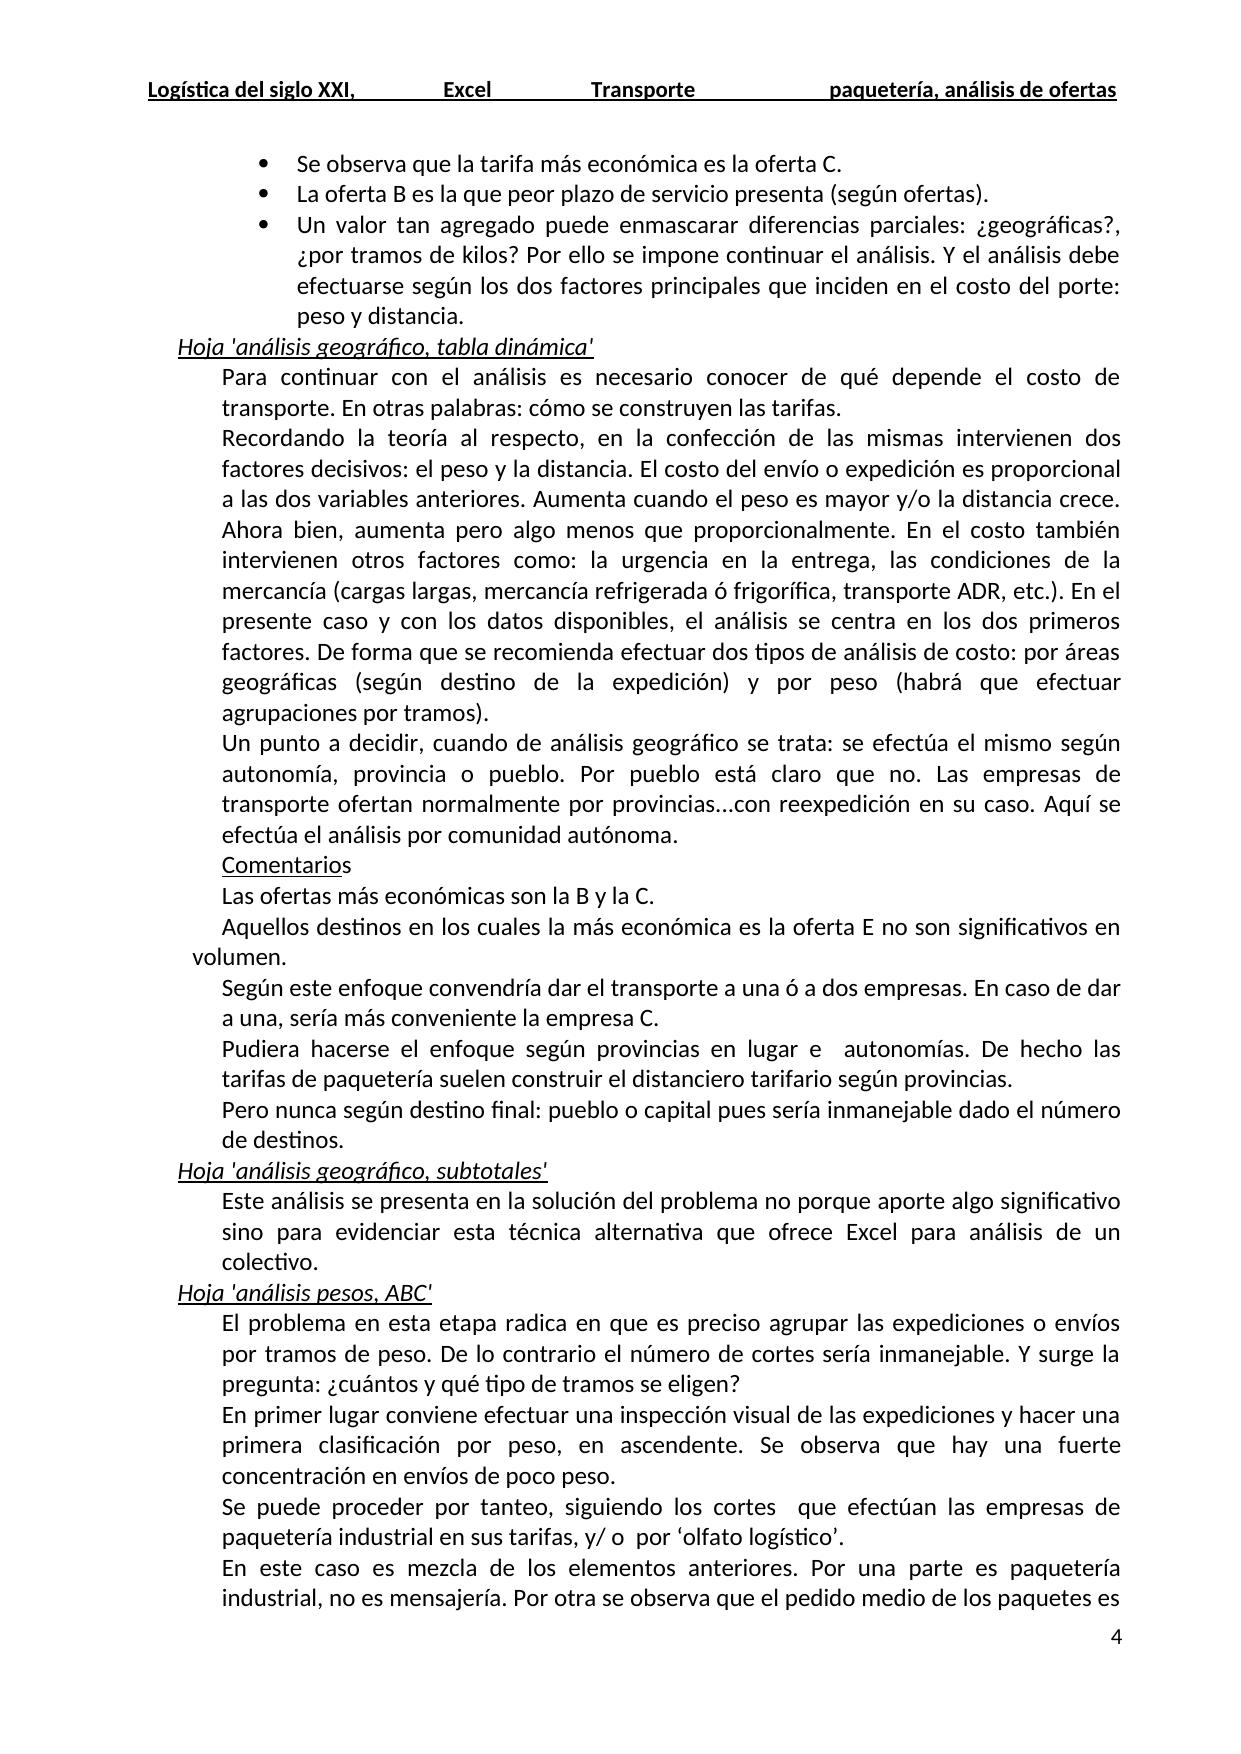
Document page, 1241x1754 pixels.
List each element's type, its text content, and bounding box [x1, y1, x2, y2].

text Para continuar con el análisis es necesario conocer de qué depende el costo de transporte. En otras palabras: cómo se construyen las tarifas. [222, 361, 1122, 422]
text Se puede proceder por tanteo, siguiendo los cortes que efectúan las empresas de paquetería industrial en sus tarifas, y/ o por ‘olfato logístico’. [222, 1491, 1122, 1552]
text Este análisis se presenta en la solución del problema no porque aporte algo significativo sino para evidenciar esta técnica alternativa que ofrece Excel para análisis de un colectivo. [222, 1185, 1122, 1277]
text Según este enfoque convendría dar el transporte a una ó a dos empresas. En caso de dar a una, sería más conveniente la empresa C. [222, 972, 1122, 1033]
list Un valor tan agregado puede enmascarar diferencias parciales: ¿geográficas?, ¿por tramos de kilos? Por ello se impone continuar el análisis. Y el análisis debe efectuarse según los dos factores principales que inciden en el costo del porte: peso y distancia. [259, 209, 1122, 331]
text Hoja 'análisis pesos, ABC' [177, 1277, 1122, 1307]
text Un punto a decidir, cuando de análisis geográfico se trata: se efectúa el mismo según autonomía, provincia o pueblo. Por pueblo está claro que no. Las empresas de transporte ofertan normalmente por provincias...con reexpedición en su caso. Aquí se efectúa el análisis por comunidad autónoma. [222, 728, 1122, 850]
text En primer lugar conviene efectuar una inspección visual de las expediciones y hacer una primera clasificación por peso, en ascendente. Se observa que hay una fuerte concentración en envíos de poco peso. [222, 1399, 1122, 1491]
text Recordando la teoría al respecto, en la confección de las mismas intervienen dos factores decisivos: el peso y la distancia. El costo del envío o expedición es proporcional a las dos variables anteriores. Aumenta cuando el peso es mayor y/o la distancia crece. Ahora bien, aumenta pero algo menos que proporcionalmente. En el costo también intervienen otros factores como: la urgencia en la entrega, las condiciones de la mercancía (cargas largas, mercancía refrigerada ó frigorífica, transporte ADR, etc.). En el presente caso y con los datos disponibles, el análisis se centra en los dos primeros factores. De forma que se recomienda efectuar dos tipos de análisis de costo: por áreas geográficas (según destino de la expedición) y por peso (habrá que efectuar agrupaciones por tramos). [222, 422, 1122, 728]
text Las ofertas más económicas son y [192, 880, 1122, 911]
text Pudiera hacerse el enfoque según provincias en lugar e autonomías. De hecho las tarifas de paquetería suelen construir el distanciero tarifario según provincias. [222, 1033, 1122, 1094]
text Pero nunca según destino final: pueblo o capital pues sería inmanejable dado el número de destinos. [222, 1094, 1122, 1155]
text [222, 1552, 1122, 1613]
text Comentarios [222, 850, 1122, 880]
list Se observa que la tarifa más económica es la oferta C. [259, 148, 1122, 178]
text Aquellos destinos en los cuales la más económica es la oferta E no son significativos en volumen. [192, 911, 1122, 972]
text El problema en esta etapa radica en que es preciso agrupar las expediciones o envíos por tramos de peso. De lo contrario el número de cortes sería inmanejable. Y surge la pregunta: ¿cuántos y qué tipo de tramos se eligen? [222, 1307, 1122, 1399]
list La oferta B es la que peor plazo de servicio presenta (según ofertas). [259, 178, 1122, 209]
text Hoja 'análisis geográfico, subtotales' [177, 1155, 1122, 1185]
text Hoja 'análisis geográfico, tabla dinámica' [177, 331, 1122, 361]
